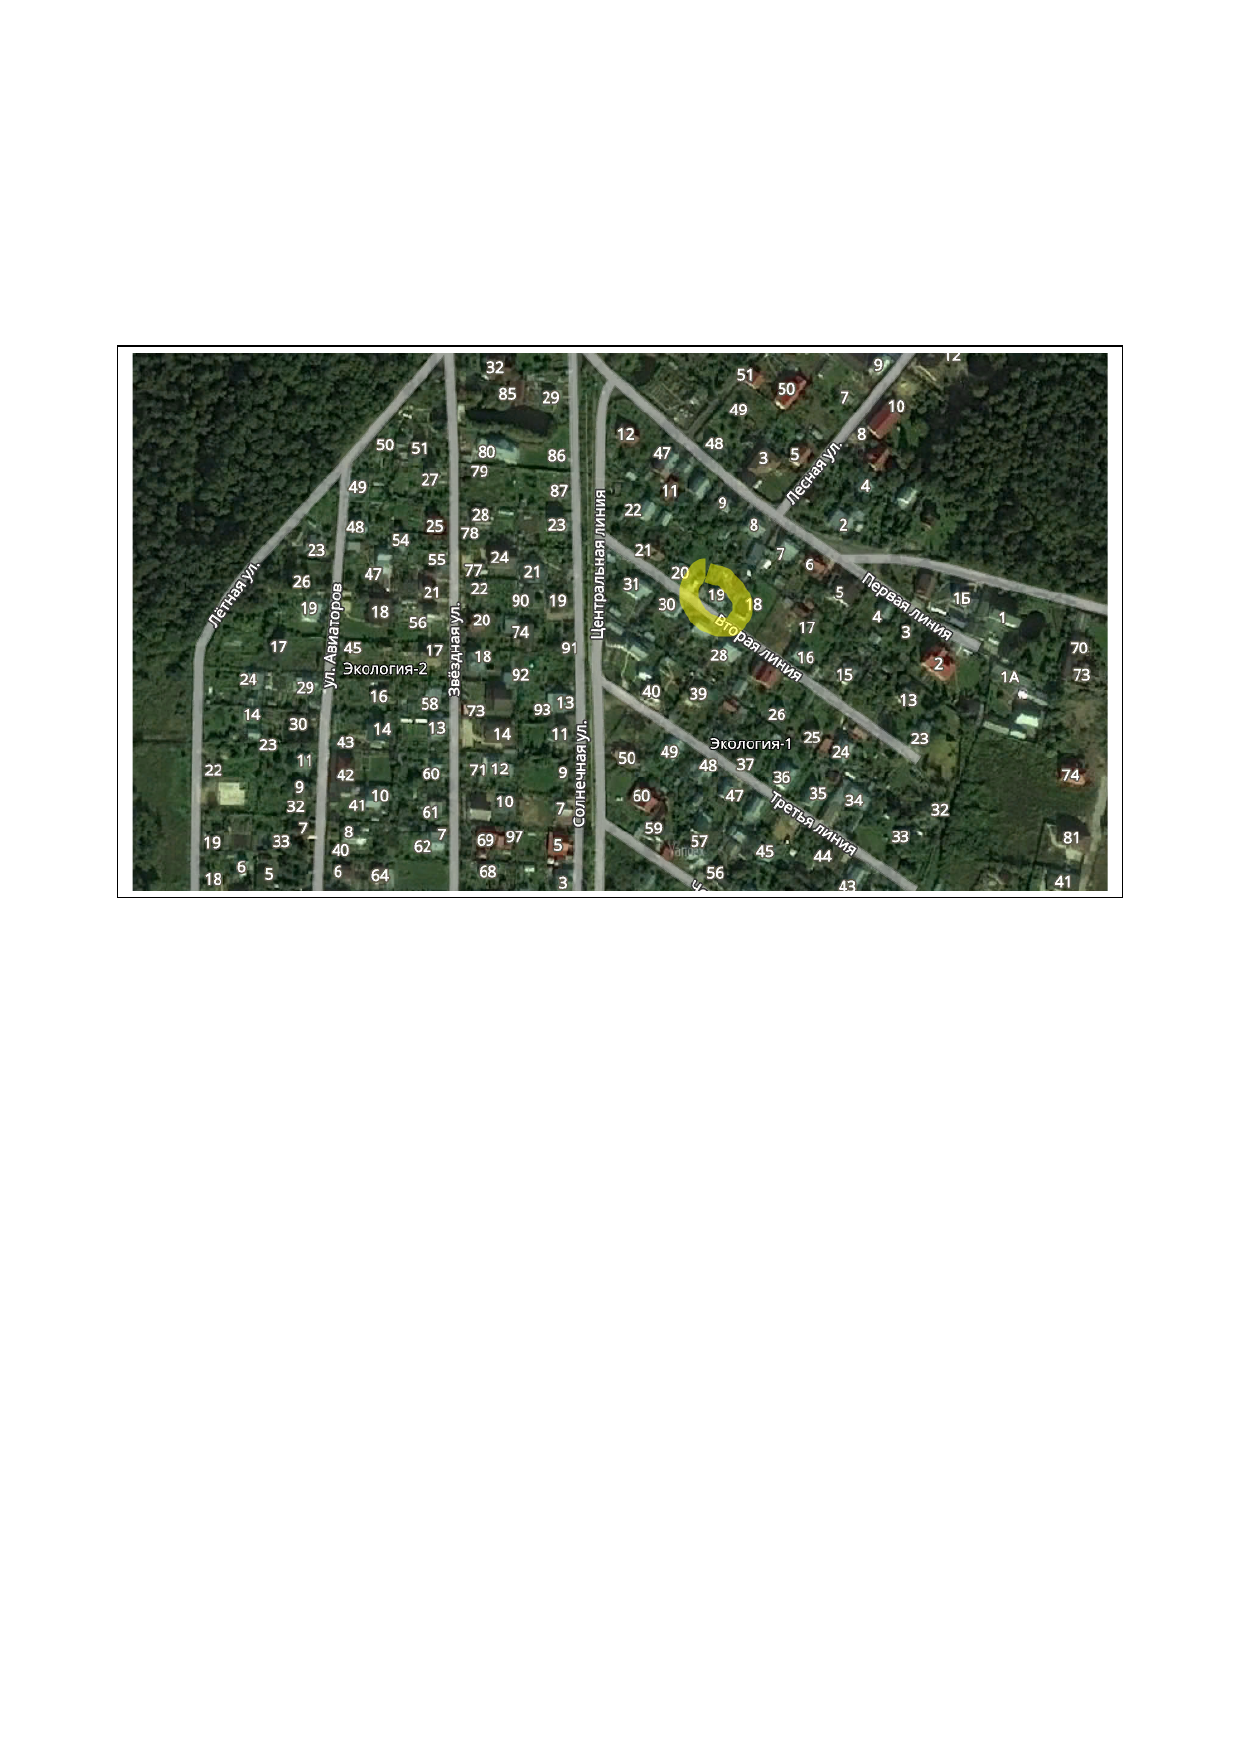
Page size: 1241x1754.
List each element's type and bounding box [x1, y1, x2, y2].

picture [132, 353, 1108, 891]
